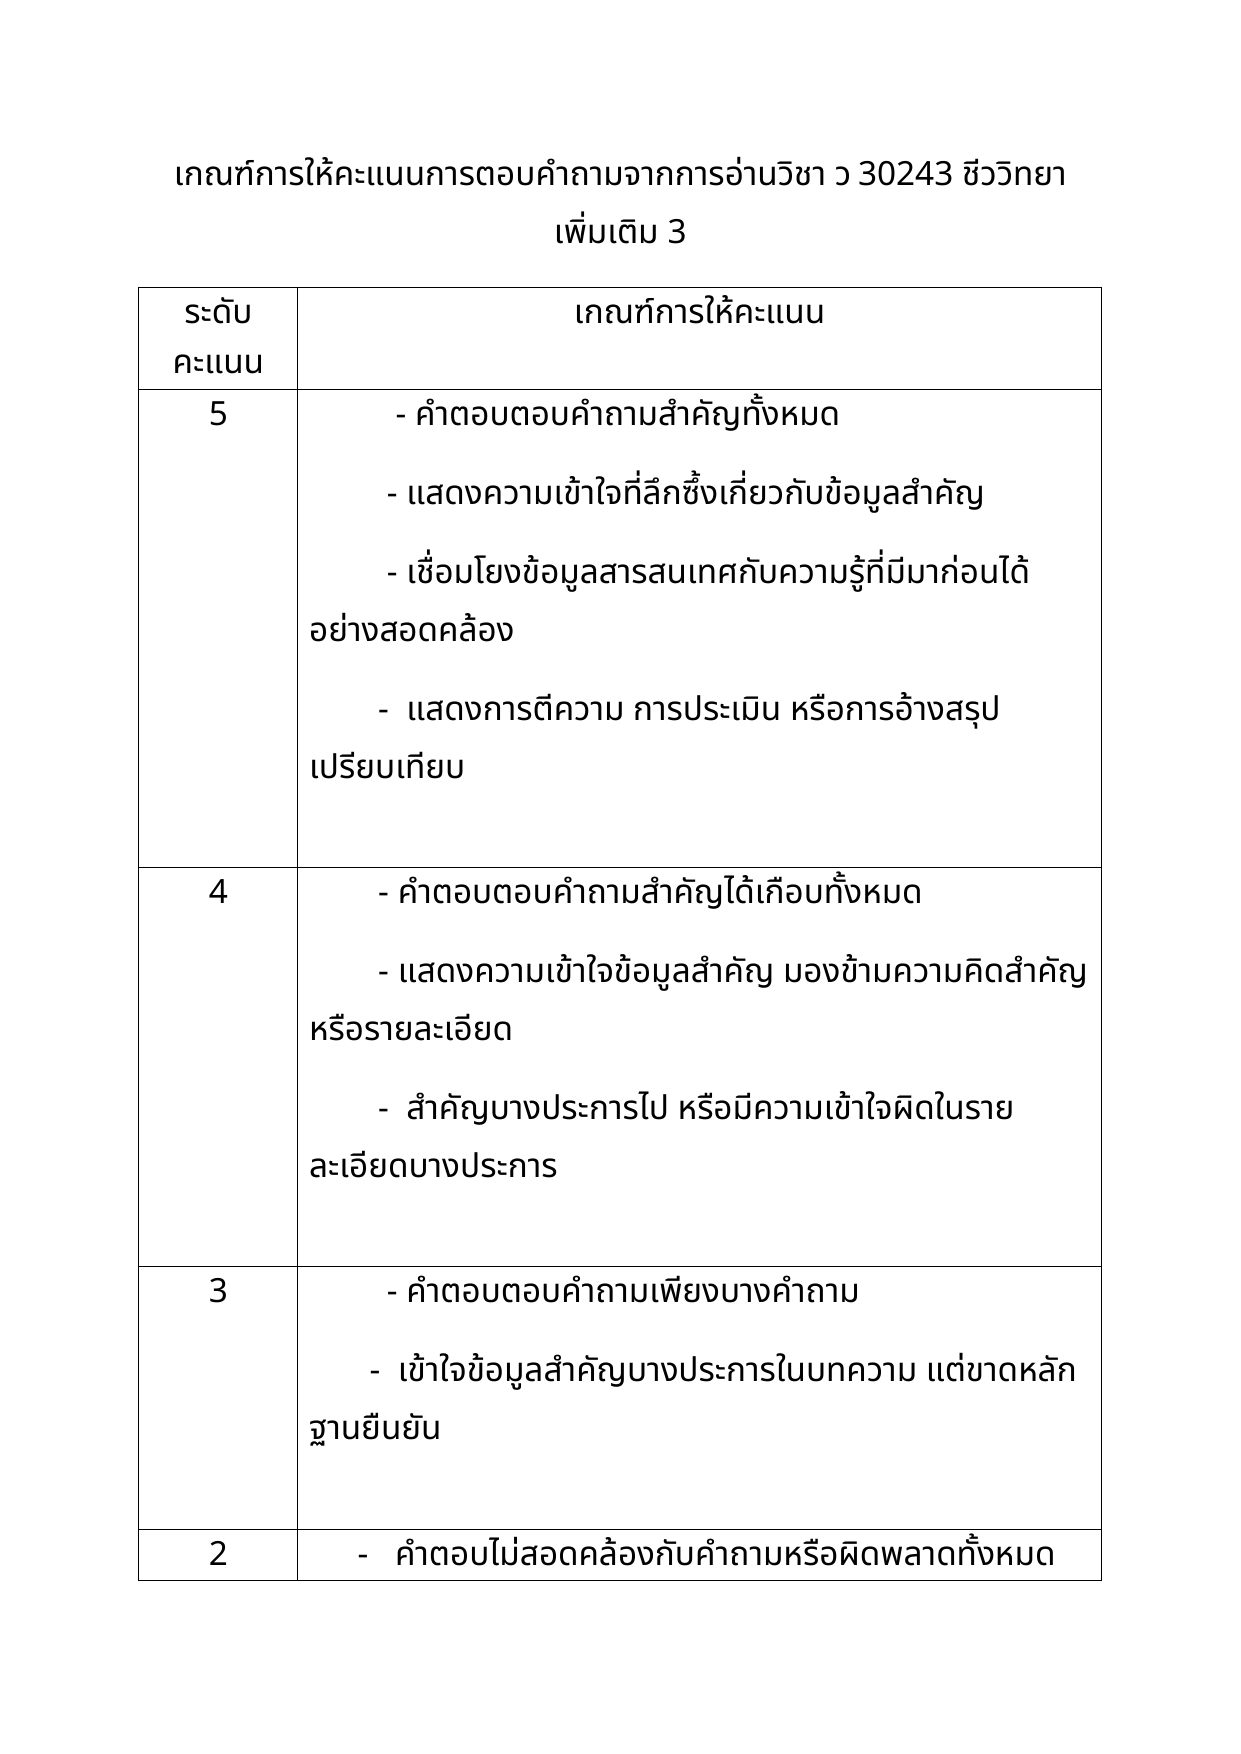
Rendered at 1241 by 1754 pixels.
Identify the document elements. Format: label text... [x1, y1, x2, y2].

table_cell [298, 1530, 1101, 1580]
table_cell 5 [139, 390, 297, 867]
table_cell 4 [139, 868, 297, 1266]
table_cell - คำตอบตอบคำถามสำคัญได้เกือบทั้งหมด - แสดงความเข้าใจข้อมูลสำคัญ มองข้ามความคิดสำคัญหรือรายละเอียด - สำคัญบางประการไป หรือมีความเข้าใจผิดในรายละเอียดบางประการ [298, 868, 1101, 1266]
table_header เกณฑ์การให้คะแนน [298, 288, 1101, 389]
table_cell - คำตอบตอบคำถามเพียงบางคำถาม - เข้าใจข้อมูลสำคัญบางประการในบทความ แต่ขาดหลักฐานยืนยัน [298, 1267, 1101, 1528]
table_cell 2 [139, 1530, 297, 1580]
table_header ระดับคะแนน [139, 288, 297, 389]
table_cell - คำตอบตอบคำถามสำคัญทั้งหมด - แสดงความเข้าใจที่ลึกซึ้งเกี่ยวกับข้อมูลสำคัญ - เชื่อมโยงข้อมูลสารสนเทศกับความรู้ที่มีมาก่อนได้อย่างสอดคล้อง - แสดงการตีความ การประเมิน หรือการอ้างสรุป เปรียบเทียบ [298, 390, 1101, 867]
table_cell 3 [139, 1267, 297, 1528]
text เกณฑ์การให้คะแนนการตอบคำถามจากการอ่านวิชา ว30243 ชีววิทยาเพิ่มเติม 3 [150, 150, 1090, 259]
